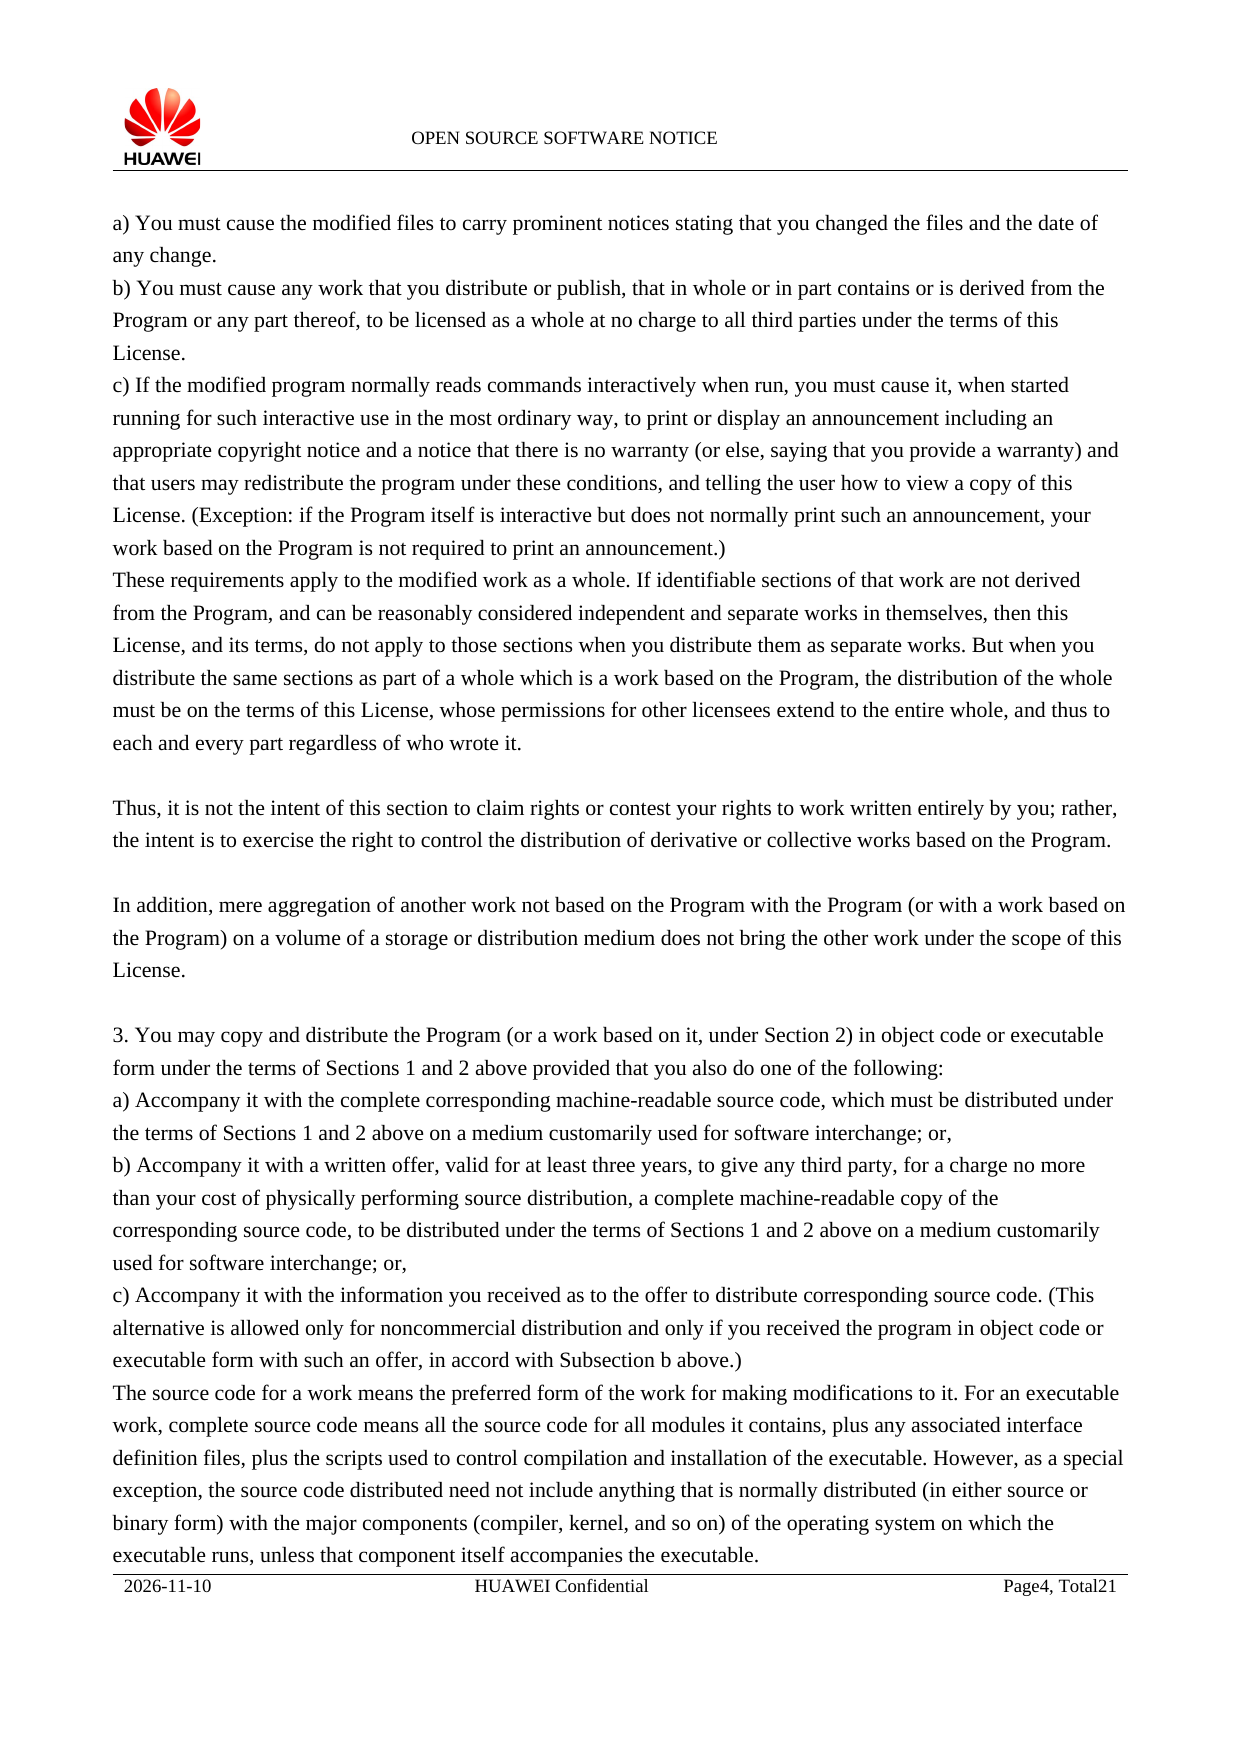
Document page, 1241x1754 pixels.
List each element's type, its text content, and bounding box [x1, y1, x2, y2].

text b) Accompany it with a written offer, valid for at least three years, to give any third party, for a charge no more than your cost of physically performing source distribution, a complete machine-readable copy of the corresponding source code, to be distributed under the terms of Sections 1 and 2 above on a medium customarily used for software interchange; or, [112, 1149, 1128, 1279]
text a) Accompany it with the complete corresponding machine-readable source code, which must be distributed under the terms of Sections 1 and 2 above on a medium customarily used for software interchange; or, [112, 1084, 1128, 1149]
text c) Accompany it with the information you received as to the offer to distribute corresponding source code. (This alternative is allowed only for noncommercial distribution and only if you received the program in object code or executable form with such an offer, in accord with Subsection b above.) [112, 1279, 1128, 1376]
text The source code for a work means the preferred form of the work for making modifications to it. For an executable work, complete source code means all the source code for all modules it contains, plus any associated interface definition files, plus the scripts used to control compilation and installation of the executable. However, as a special exception, the source code distributed need not include anything that is normally distributed (in either source or binary form) with the major components (compiler, kernel, and so on) of the operating system on which the executable runs, unless that component itself accompanies the executable. [112, 1376, 1128, 1571]
text a) You must cause the modified files to carry prominent notices stating that you changed the files and the date of any change. [112, 206, 1128, 271]
text b) You must cause any work that you distribute or publish, that in whole or in part contains or is derived from the Program or any part thereof, to be licensed as a whole at no charge to all third parties under the terms of this License. [112, 271, 1128, 369]
picture [124, 88, 201, 165]
text In addition, mere aggregation of another work not based on the Program with the Program (or with a work based on the Program) on a volume of a storage or distribution medium does not bring the other work under the scope of this License. [112, 889, 1128, 986]
text These requirements apply to the modified work as a whole. If identifiable sections of that work are not derived from the Program, and can be reasonably considered independent and separate works in themselves, then this License, and its terms, do not apply to those sections when you distribute them as separate works. But when you distribute the same sections as part of a whole which is a work based on the Program, the distribution of the whole must be on the terms of this License, whose permissions for other licensees extend to the entire whole, and thus to each and every part regardless of who wrote it. [112, 564, 1128, 759]
text c) If the modified program normally reads commands interactively when run, you must cause it, when started running for such interactive use in the most ordinary way, to print or display an announcement including an appropriate copyright notice and a notice that there is no warranty (or else, saying that you provide a warranty) and that users may redistribute the program under these conditions, and telling the user how to view a copy of this License. (Exception: if the Program itself is interactive but does not normally print such an announcement, your work based on the Program is not required to print an announcement.) [112, 369, 1128, 564]
text 3. You may copy and distribute the Program (or a work based on it, under Section 2) in object code or executable form under the terms of Sections 1 and 2 above provided that you also do one of the following: [112, 1019, 1128, 1084]
text Thus, it is not the intent of this section to claim rights or contest your rights to work written entirely by you; rather, the intent is to exercise the right to control the distribution of derivative or collective works based on the Program. [112, 791, 1128, 856]
